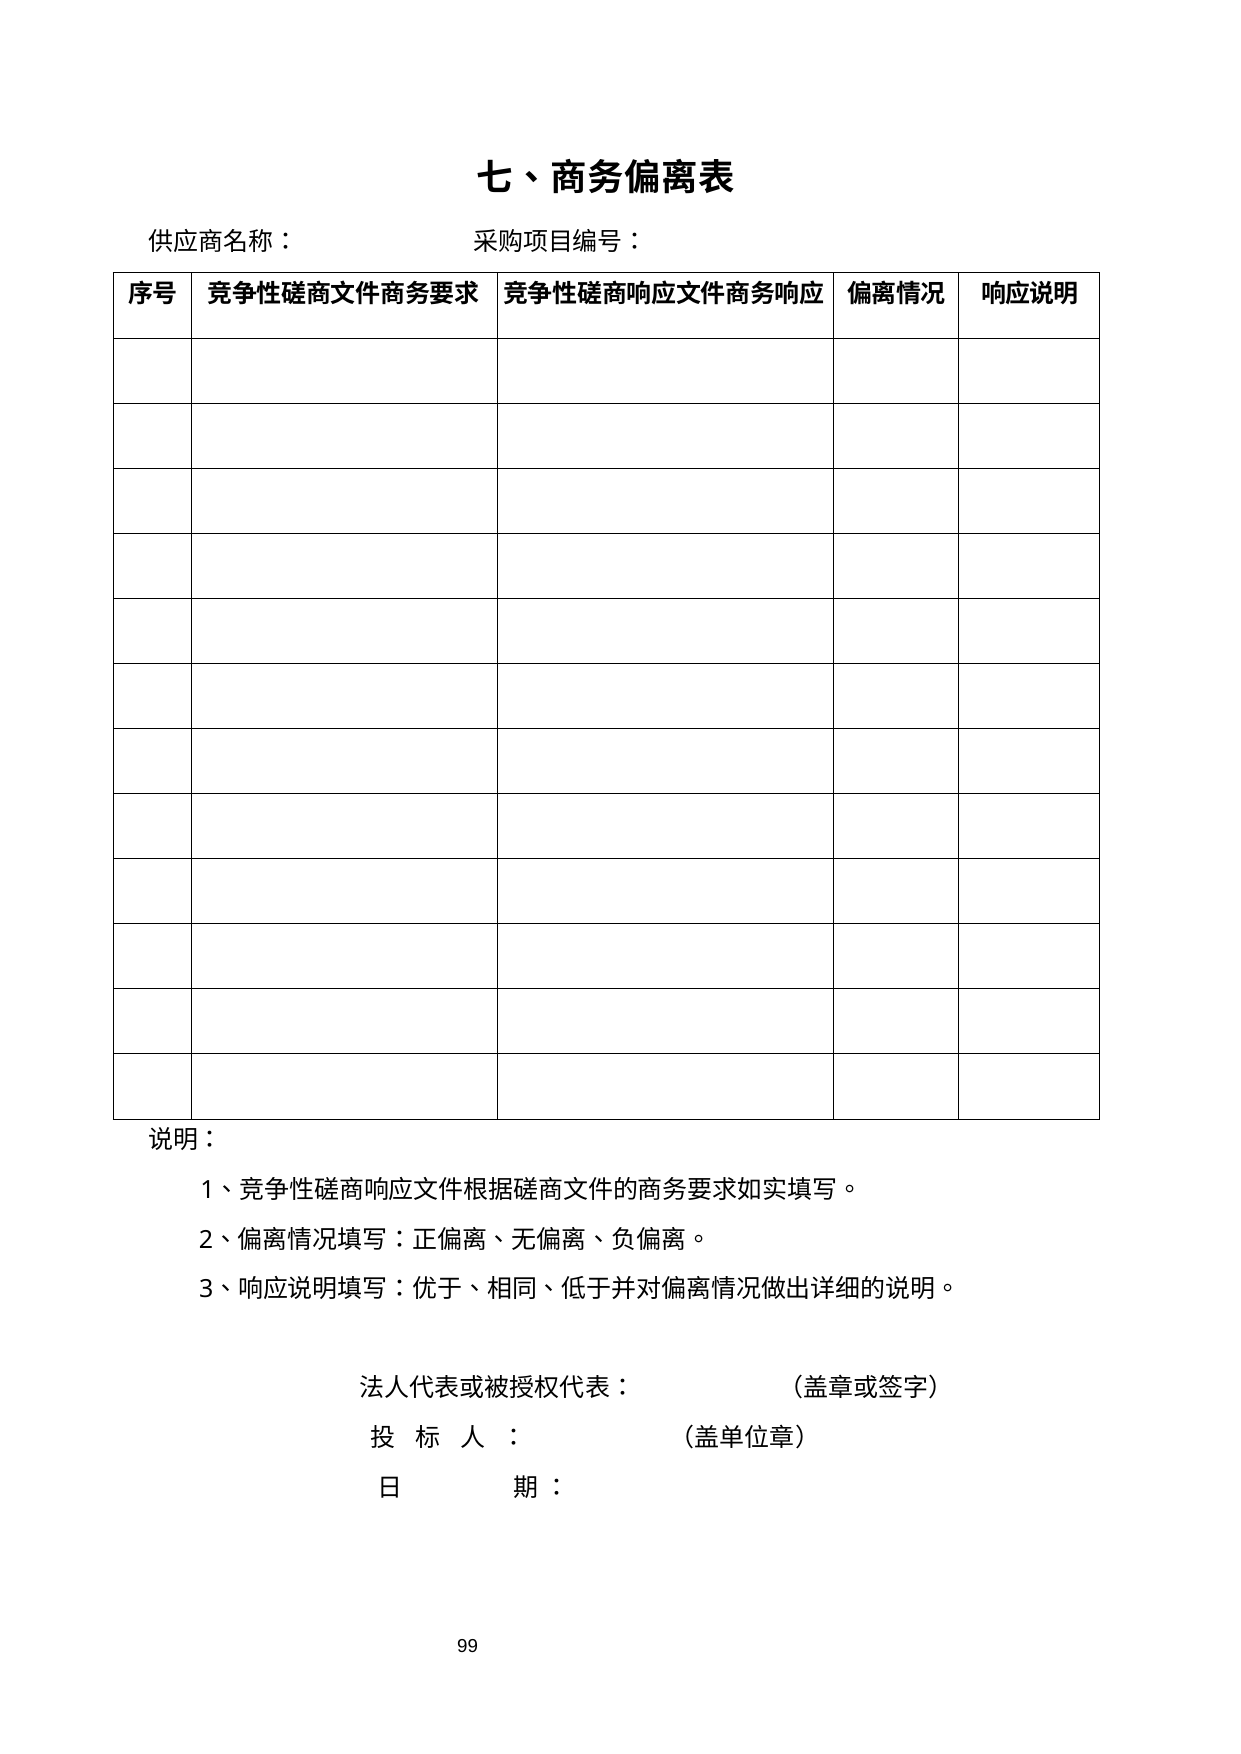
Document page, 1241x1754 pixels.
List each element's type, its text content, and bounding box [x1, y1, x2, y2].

table_cell [834, 729, 958, 793]
table_cell [114, 339, 191, 403]
table_cell [834, 599, 958, 663]
table_cell [192, 534, 497, 598]
table_cell [114, 469, 191, 533]
table_header 序号 [114, 273, 191, 338]
table_cell [959, 664, 1099, 728]
table_cell [192, 729, 497, 793]
table_cell [498, 924, 833, 988]
text 供应商名称： 采购项目编号： [148, 226, 1101, 257]
table_cell [959, 404, 1099, 468]
table_cell [192, 924, 497, 988]
table_cell [192, 339, 497, 403]
table_cell [114, 599, 191, 663]
table_cell [834, 794, 958, 858]
table_cell [498, 599, 833, 663]
table_cell [834, 859, 958, 923]
table_cell [959, 469, 1099, 533]
text 日 期 ： [378, 1471, 1101, 1502]
table_cell [834, 1054, 958, 1119]
text 2、偏离情况填写：正偏离、无偏离、负偏离。 [199, 1223, 1101, 1254]
table_cell [114, 534, 191, 598]
text 3、响应说明填写：优于、相同、低于并对偏离情况做出详细的说明。 [199, 1273, 1101, 1304]
table_cell [959, 1054, 1099, 1119]
table_cell [959, 339, 1099, 403]
table_cell [834, 339, 958, 403]
table_cell [192, 599, 497, 663]
table_header 偏离情况 [834, 273, 958, 338]
table_cell [192, 1054, 497, 1119]
table_cell [498, 534, 833, 598]
table_header 竞争性磋商响应文件商务响应 [498, 273, 833, 338]
table_cell [834, 534, 958, 598]
table_cell [959, 729, 1099, 793]
table_cell [959, 794, 1099, 858]
text 七、商务偏离表 [476, 153, 1101, 199]
table_cell [834, 404, 958, 468]
table_cell [834, 664, 958, 728]
table_cell [498, 469, 833, 533]
table_cell [114, 859, 191, 923]
table_cell [192, 794, 497, 858]
table_cell [114, 664, 191, 728]
table_cell [834, 924, 958, 988]
table_cell [192, 859, 497, 923]
table_cell [114, 794, 191, 858]
table_cell [498, 404, 833, 468]
table_cell [959, 924, 1099, 988]
text 投 标 人 ： （盖单位章） [371, 1421, 1101, 1452]
table_cell [834, 469, 958, 533]
table_cell [498, 339, 833, 403]
table_cell [192, 469, 497, 533]
table_cell [959, 989, 1099, 1053]
table_cell [192, 664, 497, 728]
table_cell [498, 794, 833, 858]
table_cell [498, 1054, 833, 1119]
table_cell [114, 989, 191, 1053]
table_cell [498, 729, 833, 793]
table_cell [498, 664, 833, 728]
table_cell [114, 404, 191, 468]
table_cell [959, 859, 1099, 923]
table_cell [959, 599, 1099, 663]
table_cell [834, 989, 958, 1053]
text 1、竞争性磋商响应文件根据磋商文件的商务要求如实填写。 [200, 1173, 1101, 1204]
table_header 响应说明 [959, 273, 1099, 338]
table_cell [498, 989, 833, 1053]
text 说明： [149, 1124, 1101, 1155]
table_cell [114, 729, 191, 793]
text 法人代表或被授权代表： （盖章或签字） [359, 1371, 1101, 1402]
table_cell [114, 924, 191, 988]
table_cell [498, 859, 833, 923]
table_cell [192, 989, 497, 1053]
table_cell [114, 1054, 191, 1119]
table_cell [192, 404, 497, 468]
table_header 竞争性磋商文件商务要求 [192, 273, 497, 338]
table_cell [959, 534, 1099, 598]
